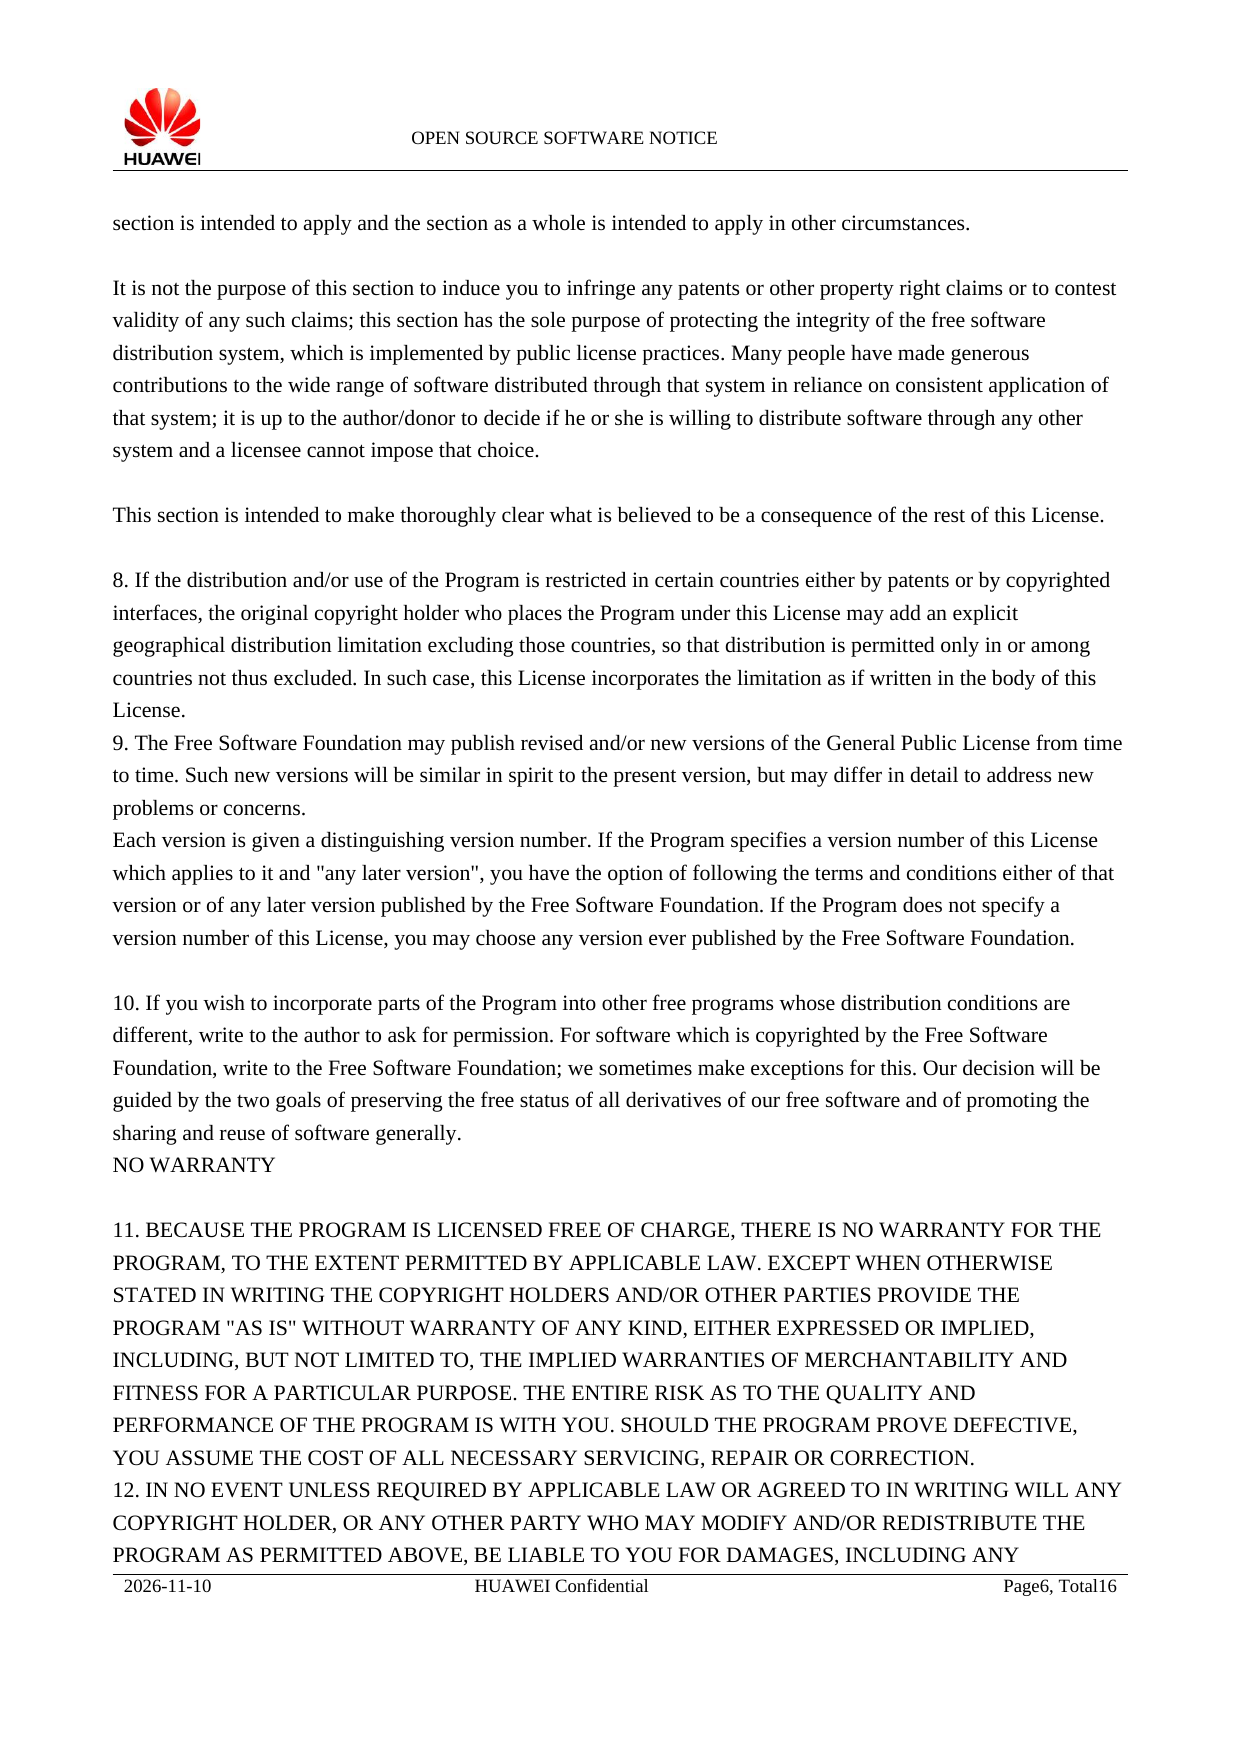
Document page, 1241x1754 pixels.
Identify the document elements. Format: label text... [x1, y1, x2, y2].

picture [124, 88, 201, 165]
